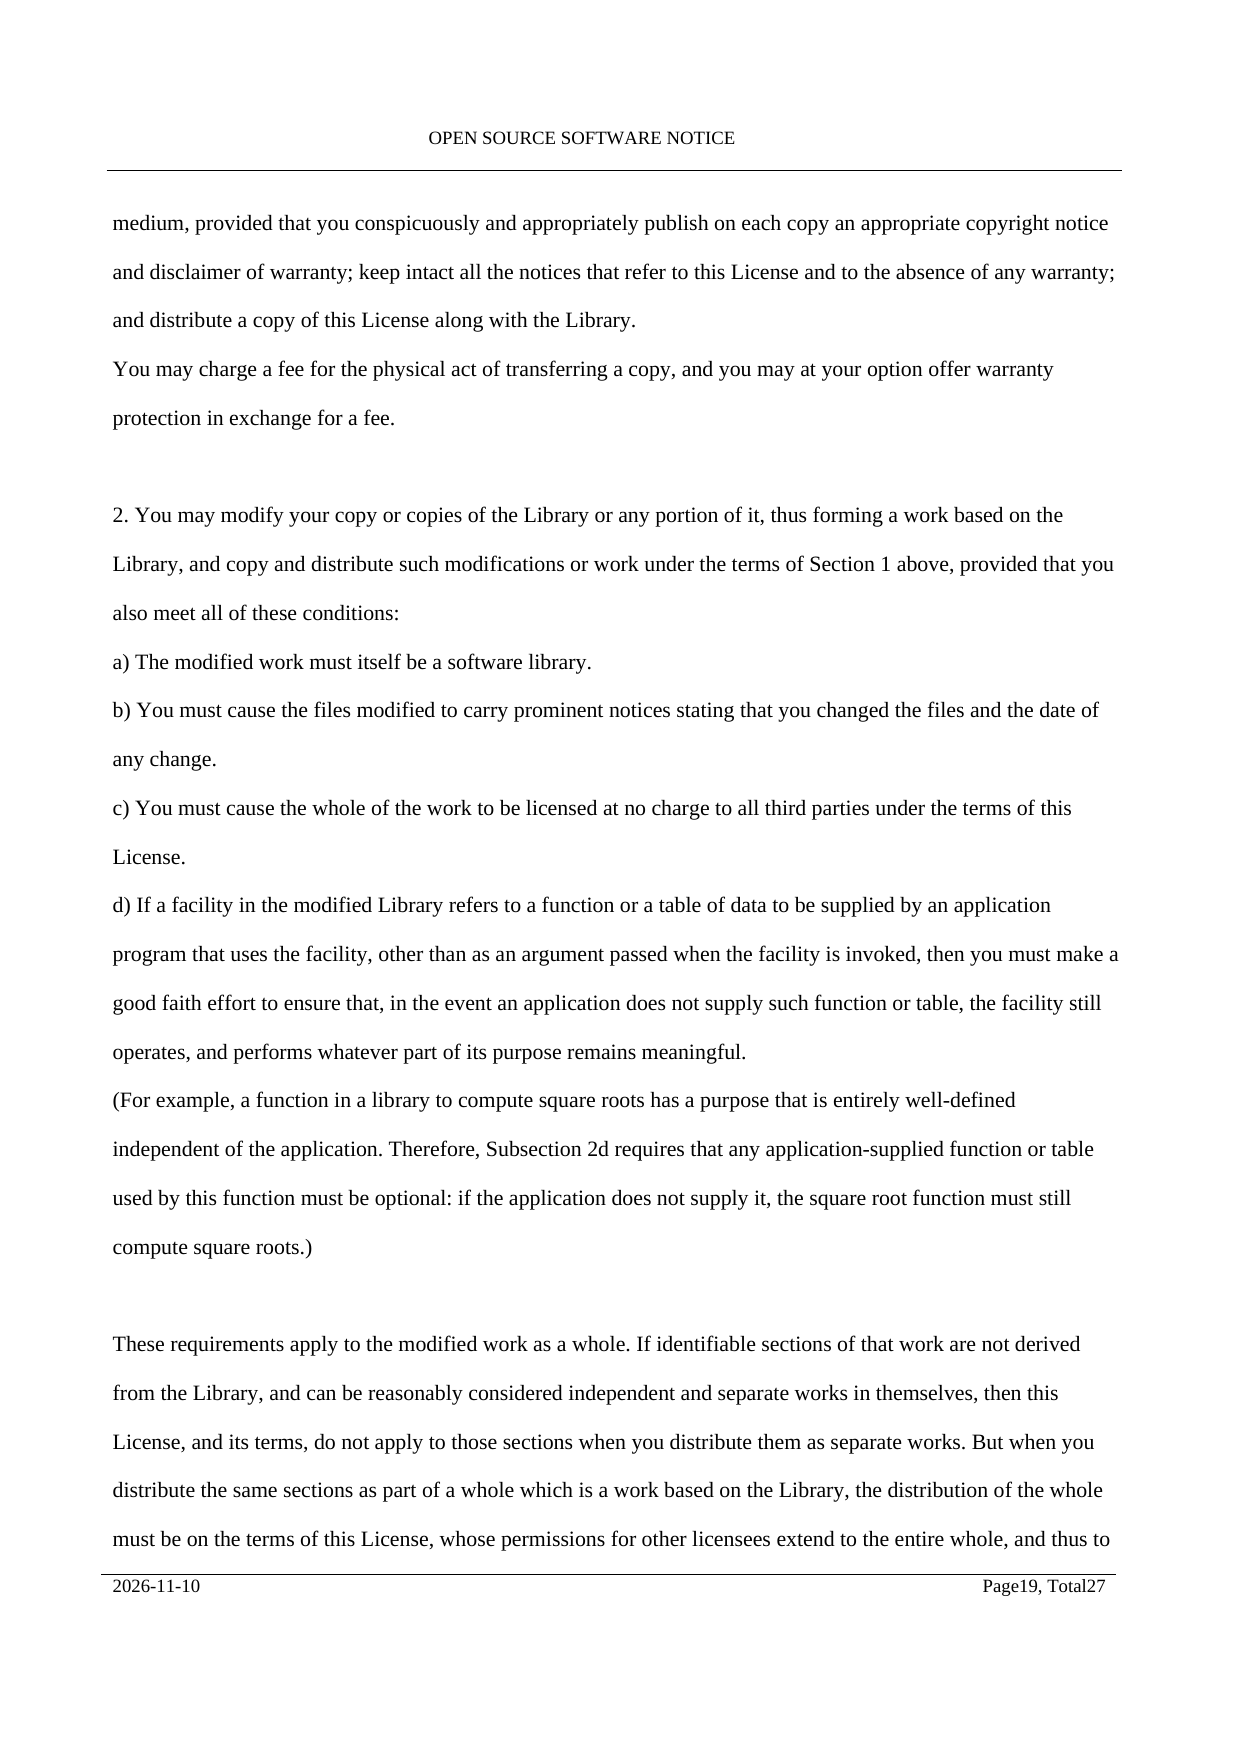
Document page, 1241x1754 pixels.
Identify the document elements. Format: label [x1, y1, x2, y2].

text [112, 206, 1128, 1555]
